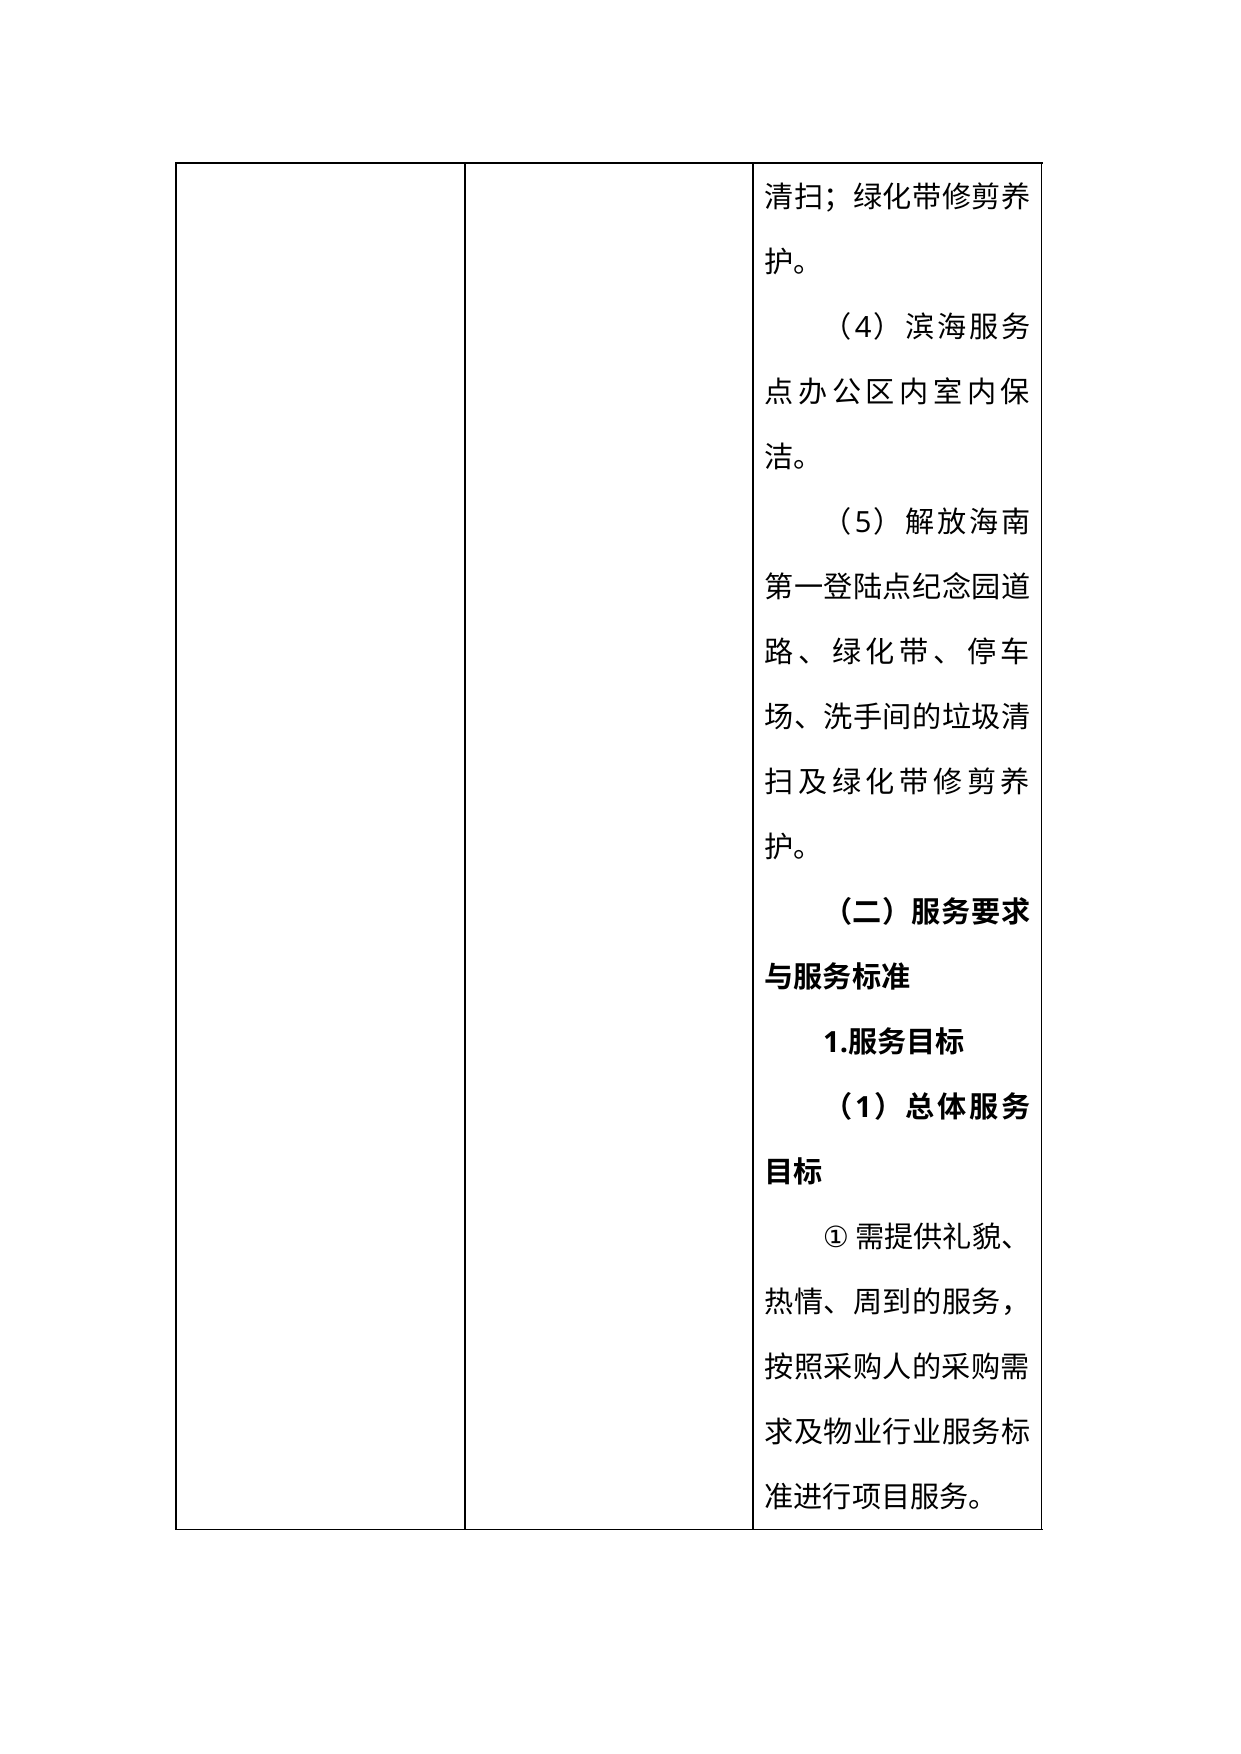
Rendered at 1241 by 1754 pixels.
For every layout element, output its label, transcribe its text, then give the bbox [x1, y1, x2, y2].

table_cell [466, 164, 752, 1528]
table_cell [754, 164, 1041, 1528]
table_cell 1 [177, 164, 464, 1528]
